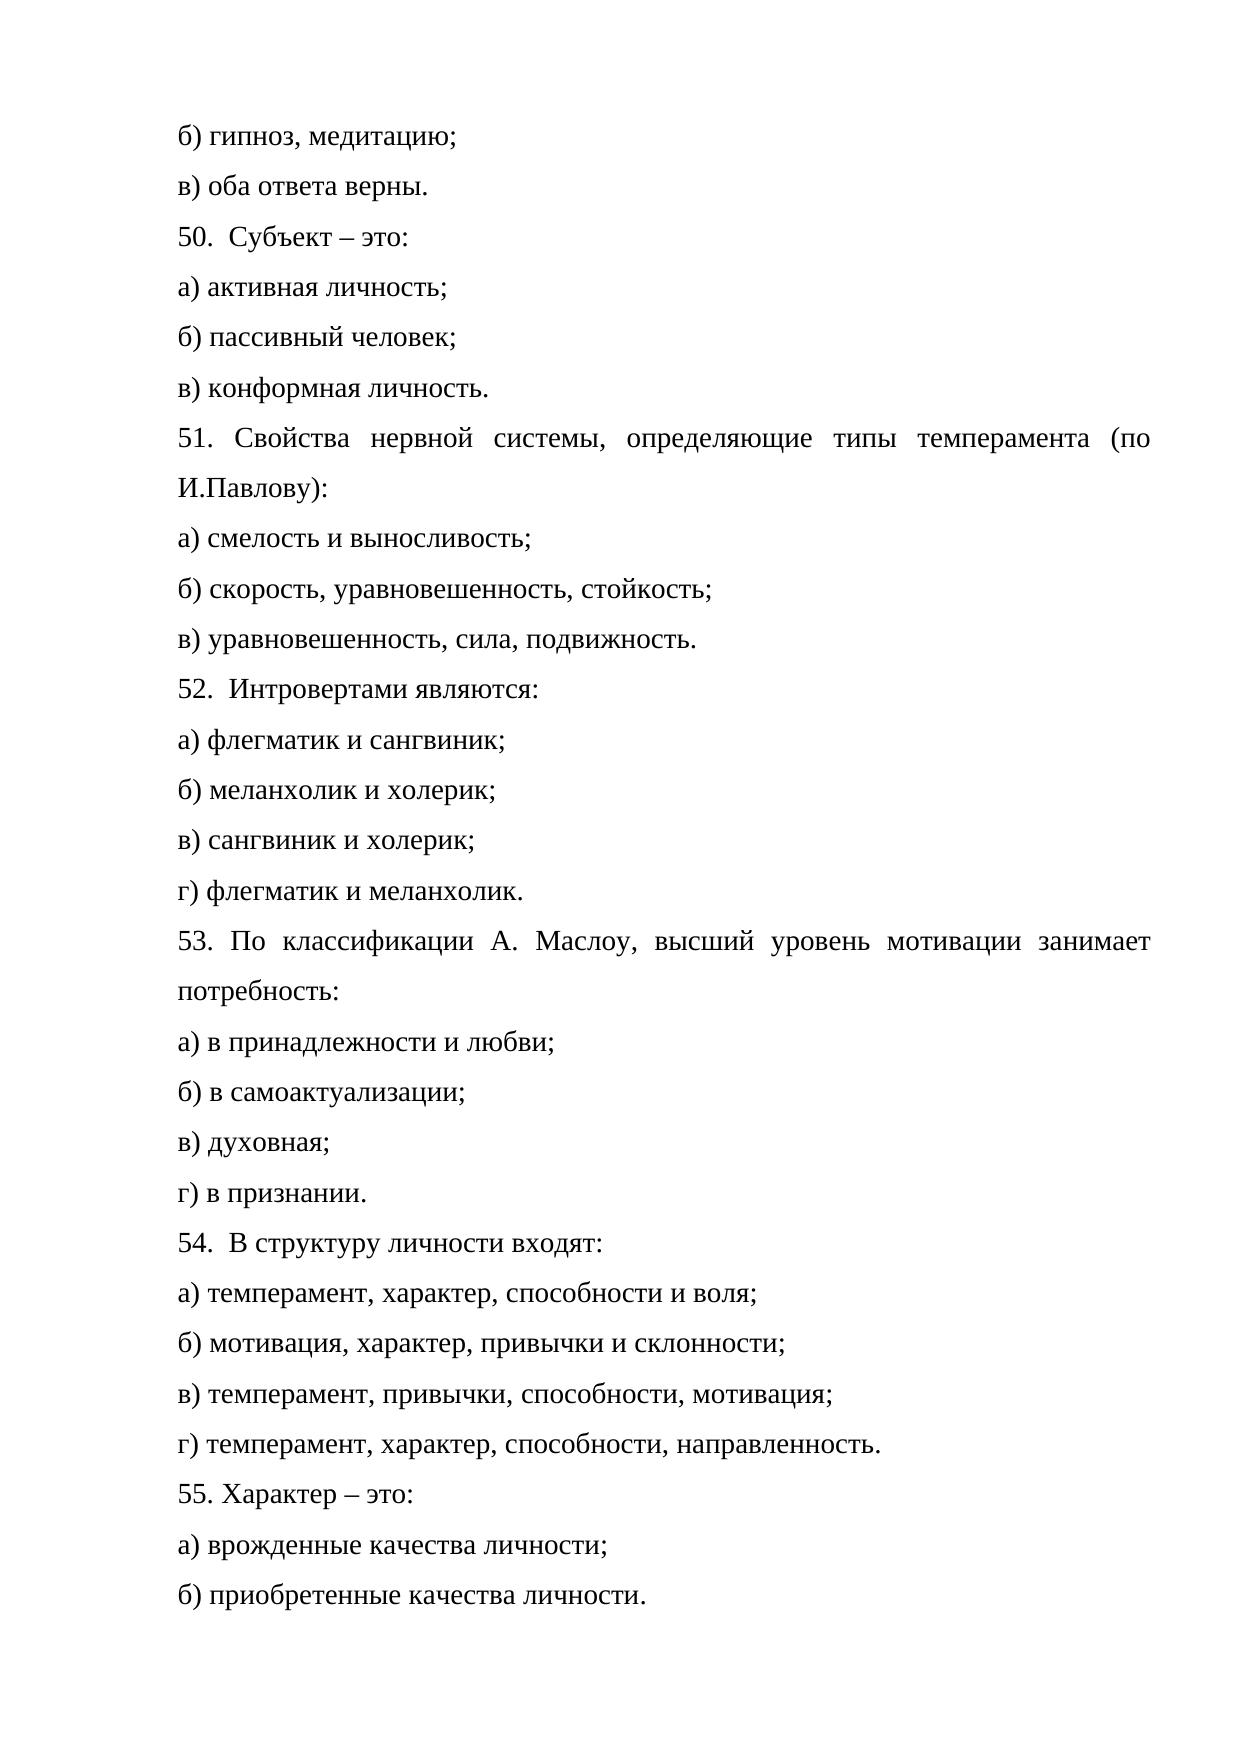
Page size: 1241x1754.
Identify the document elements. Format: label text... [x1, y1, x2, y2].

text а) смелость и выносливость; [177, 521, 1152, 554]
text г) флегматик и меланхолик. [177, 873, 1152, 906]
text 54. В структуру личности входят: [177, 1225, 1152, 1258]
text в) сангвиник и холерик; [177, 822, 1152, 856]
text а) в принадлежности и любви; [177, 1024, 1152, 1057]
text в) темперамент, привычки, способности, мотивация; [177, 1376, 1152, 1409]
text б) мотивация, характер, привычки и склонности; [177, 1326, 1152, 1359]
text б) гипноз, медитацию; [177, 118, 1152, 152]
text 50. Субъект – это: [177, 219, 1152, 252]
text в) уравновешенность, сила, подвижность. [177, 621, 1152, 655]
text г) в признании. [177, 1175, 1152, 1208]
text а) активная личность; [177, 269, 1152, 303]
text г) темперамент, характер, способности, направленность. [177, 1426, 1152, 1460]
text а) темперамент, характер, способности и воля; [177, 1275, 1152, 1309]
text б) в самоактуализации; [177, 1074, 1152, 1108]
text б) приобретенные качества личности. [177, 1577, 1152, 1611]
text в) духовная; [177, 1124, 1152, 1158]
text а) врожденные качества личности; [177, 1527, 1152, 1560]
text б) пассивный человек; [177, 319, 1152, 353]
text а) флегматик и сангвиник; [177, 722, 1152, 755]
text 51. Свойства нервной системы, определяющие типы темперамента (по И.Павлову): [177, 420, 1152, 504]
text б) скорость, уравновешенность, стойкость; [177, 571, 1152, 604]
text 52. Интровертами являются: [177, 672, 1152, 705]
text в) конформная личность. [177, 370, 1152, 403]
text 55. Характер – это: [177, 1477, 1152, 1510]
text в) оба ответа верны. [177, 168, 1152, 202]
text 53. По классификации А. Маслоу, высший уровень мотивации занимает потребность: [177, 923, 1152, 1007]
text б) меланхолик и холерик; [177, 772, 1152, 806]
